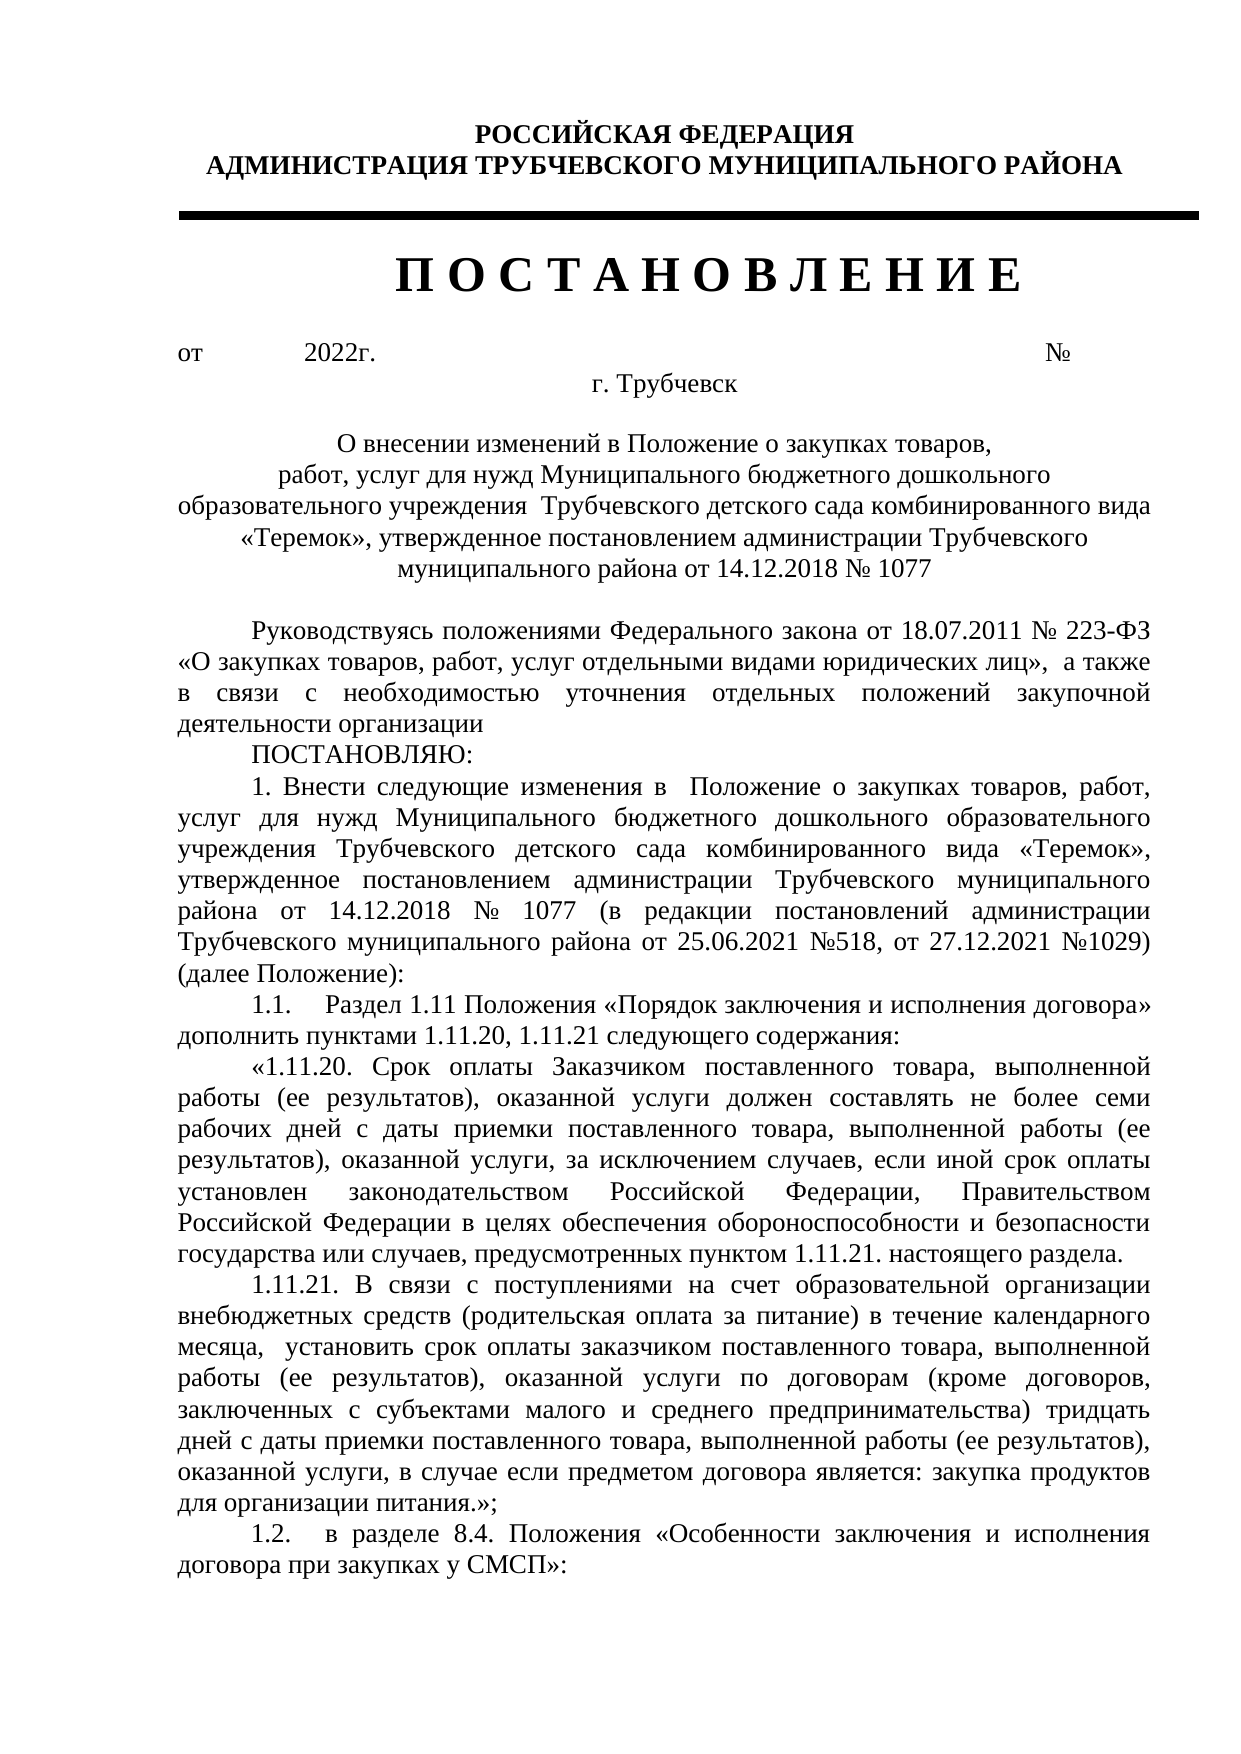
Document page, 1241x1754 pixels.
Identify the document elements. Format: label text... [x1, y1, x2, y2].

text Руководствуясь положениями Федерального закона от 18.07.2011 № 223-ФЗ «О закупках товаров, работ, услуг отдельными видами юридических лиц», а также в связи с необходимостью уточнения отдельных положений закупочной деятельности организации [177, 614, 1152, 739]
text П О С Т А Н О В Л Е Н И Е [177, 245, 1152, 303]
text работ, услуг для нужд Муниципального бюджетного дошкольного образовательного учреждения Трубчевского детского сада комбинированного вида «Теремок», утвержденное постановлением администрации Трубчевского муниципального района от 14.12.2018 № 1077 [177, 458, 1152, 583]
list «1.11.20. Срок оплаты Заказчиком поставленного товара, выполненной работы (ее результатов), оказанной услуги должен составлять не более семи рабочих дней с даты приемки поставленного товара, выполненной работы (ее результатов), оказанной услуги, за исключением случаев, если иной срок оплаты установлен законодательством Российской Федерации, Правительством Российской Федерации в целях обеспечения обороноспособности и безопасности государства или случаев, предусмотренных пунктом 1.11.21. настоящего раздела. [177, 1050, 1152, 1268]
list Раздел 1.11 Положения «Порядок заключения и исполнения договора» дополнить пунктами 1.11.20, 1.11.21 следующего содержания: [177, 988, 1152, 1050]
subtitle РОССИЙСКАЯ ФЕДЕРАЦИЯ [177, 118, 1152, 149]
text г. Трубчевск [177, 367, 1152, 398]
text АДМИНИСТРАЦИЯ ТРУБЧЕВСКОГО МУНИЦИПАЛЬНОГО РАЙОНА [177, 149, 1152, 180]
text О внесении изменений в Положение о закупках товаров, [177, 427, 1152, 458]
list 1.11.21. В связи с поступлениями на счет образовательной организации внебюджетных средств (родительская оплата за питание) в течение календарного месяца, установить срок оплаты заказчиком поставленного товара, выполненной работы (ее результатов), оказанной услуги по договорам (кроме договоров, заключенных с субъектами малого и среднего предпринимательства) тридцать дней с даты приемки поставленного товара, выполненной работы (ее результатов), оказанной услуги, в случае если предметом договора является: закупка продуктов для организации питания.»; [177, 1268, 1152, 1517]
text 1. Внести следующие изменения в Положение о закупках товаров, работ, услуг для нужд Муниципального бюджетного дошкольного образовательного учреждения Трубчевского детского сада комбинированного вида «Теремок», утвержденное постановлением администрации Трубчевского муниципального района от 14.12.2018 № 1077 (в редакции постановлений администрации Трубчевского муниципального района от 25.06.2021 №518, от 27.12.2021 №1029) (далее Положение): [177, 770, 1152, 988]
text от 2022г. № [177, 336, 1152, 367]
text ПОСТАНОВЛЯЮ: [177, 739, 1152, 770]
list в разделе 8.4. Положения «Особенности заключения и исполнения договора при закупках у СМСП»: [177, 1517, 1152, 1579]
